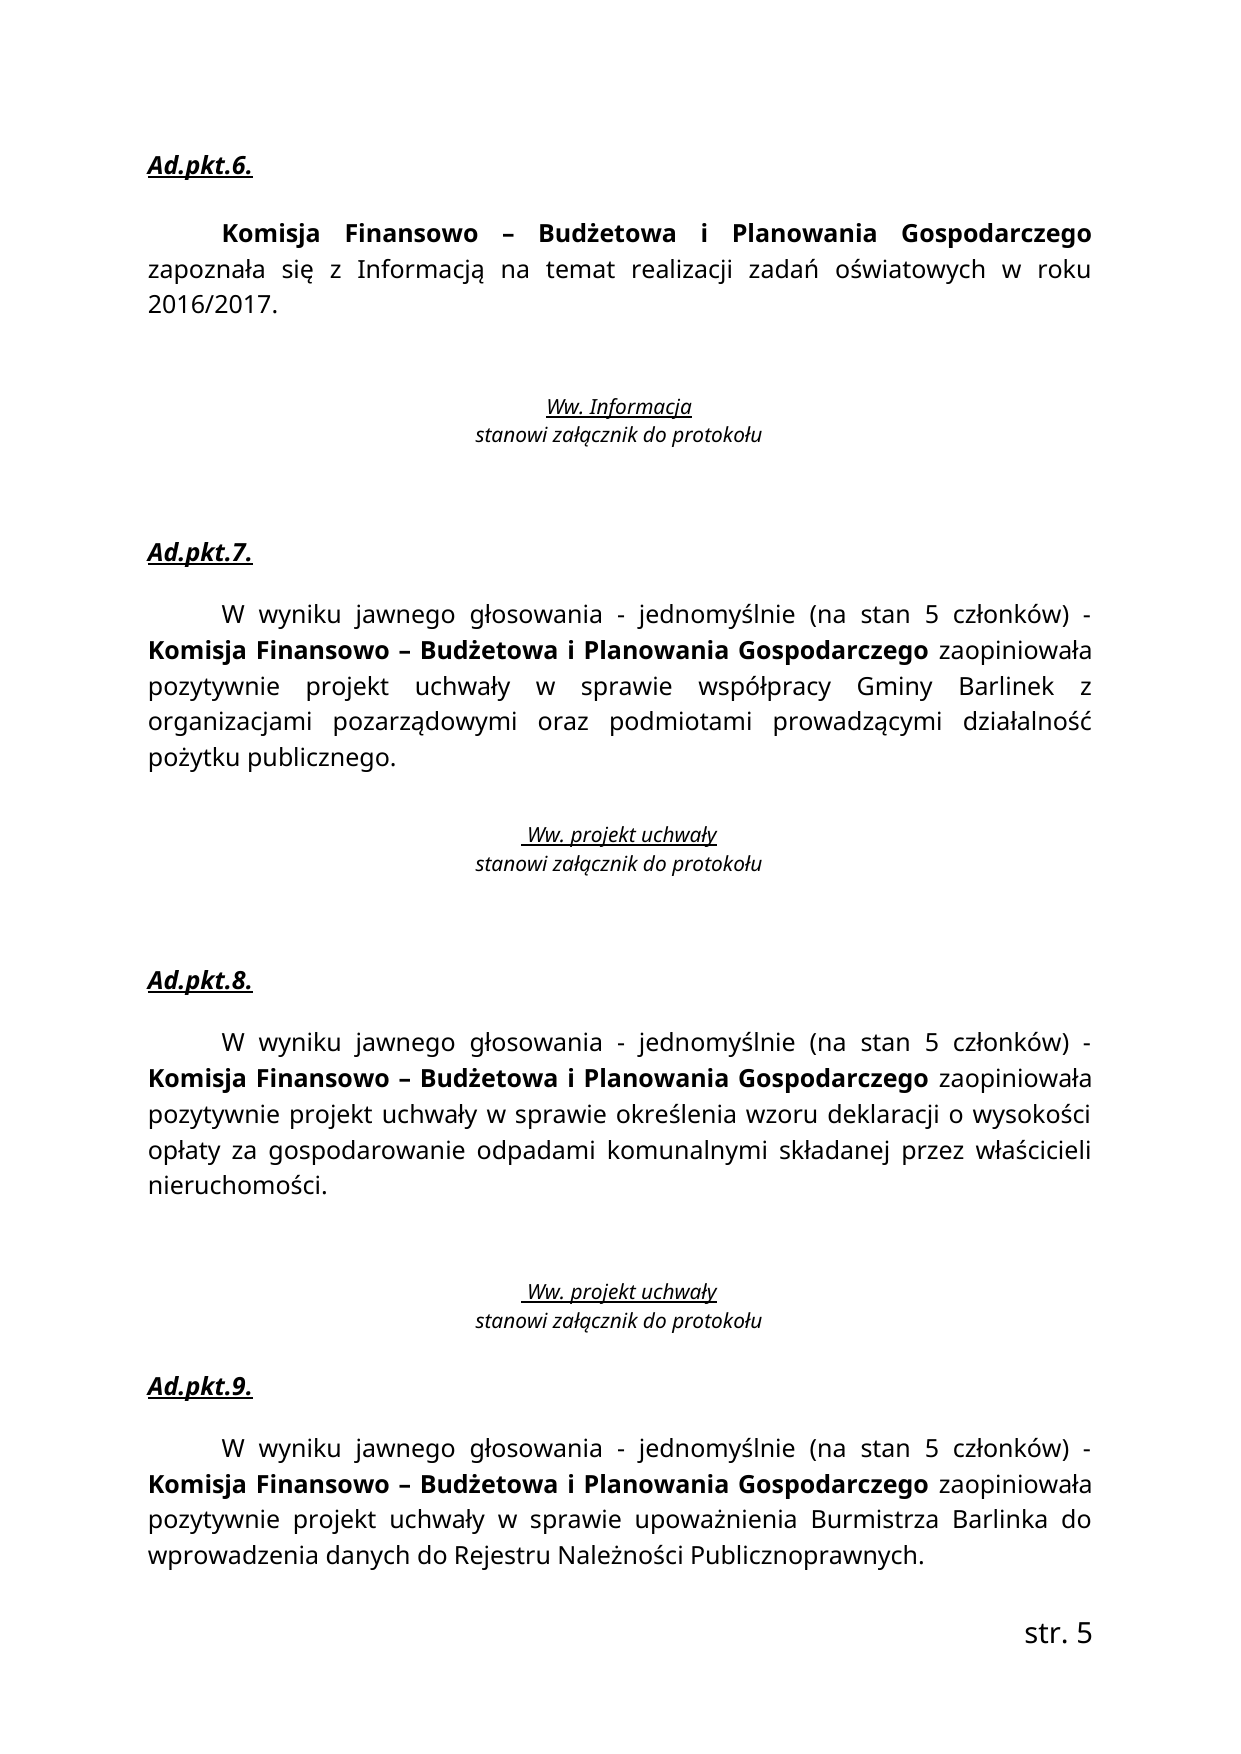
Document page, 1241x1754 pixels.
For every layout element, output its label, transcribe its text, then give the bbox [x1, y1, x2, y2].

text W wyniku jawnego głosowania - jednomyślnie (na stan 5 członków) -Komisja Finansowo – Budżetowa i Planowania Gospodarczego zaopiniowała pozytywnie projekt uchwały w sprawie upoważnienia Burmistrza Barlinka do wprowadzenia danych do Rejestru Należności Publicznoprawnych. [148, 1431, 1093, 1572]
text stanowi załącznik do protokołu [148, 849, 1093, 877]
text Ww. projekt uchwały [148, 820, 1093, 849]
text Ad.pkt.9. [148, 1368, 1093, 1402]
text Komisja Finansowo – Budżetowa i Planowania Gospodarczego zapoznała się z Informacją na temat realizacji zadań oświatowych w roku 2016/2017. [148, 216, 1093, 321]
text stanowi załącznik do protokołu [148, 420, 1093, 449]
text Ad.pkt.8. [148, 963, 1093, 997]
text Ad.pkt.7. [148, 534, 1093, 568]
text stanowi załącznik do protokołu [148, 1306, 1093, 1334]
text W wyniku jawnego głosowania - jednomyślnie (na stan 5 członków) -Komisja Finansowo – Budżetowa i Planowania Gospodarczego zaopiniowała pozytywnie projekt uchwały w sprawie określenia wzoru deklaracji o wysokości opłaty za gospodarowanie odpadami komunalnymi składanej przez właścicieli nieruchomości. [148, 1025, 1093, 1202]
text W wyniku jawnego głosowania - jednomyślnie (na stan 5 członków) -Komisja Finansowo – Budżetowa i Planowania Gospodarczego zaopiniowała pozytywnie projekt uchwały w sprawie współpracy Gminy Barlinek z organizacjami pozarządowymi oraz podmiotami prowadzącymi działalność pożytku publicznego. [148, 597, 1093, 774]
text Ad.pkt.6. [148, 148, 1093, 182]
text Ww. projekt uchwały [148, 1277, 1093, 1306]
text Ww. Informacja [148, 392, 1093, 420]
